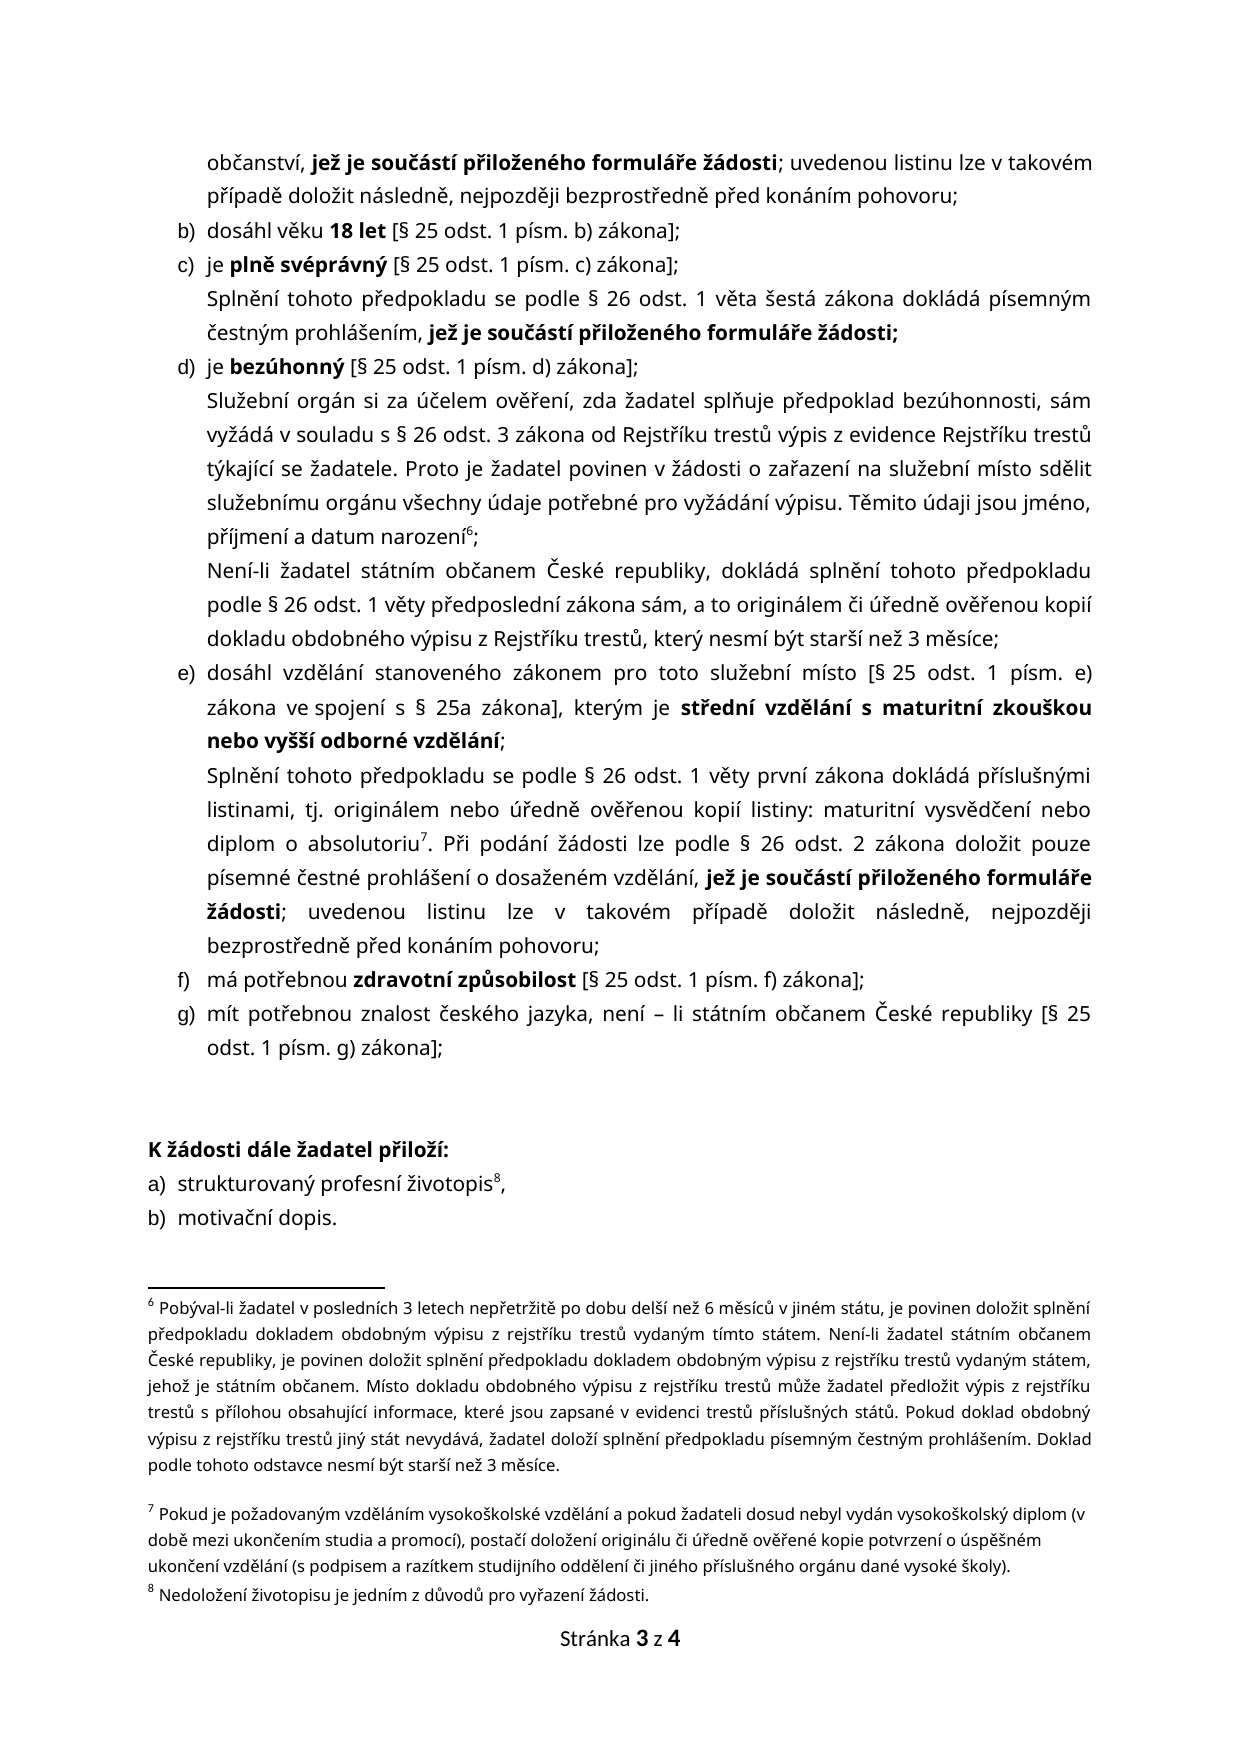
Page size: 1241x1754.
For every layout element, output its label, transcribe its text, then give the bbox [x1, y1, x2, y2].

text Není-li žadatel státním občanem České republiky, dokládá splnění tohoto předpokladu podle § 26 odst. 1 věty předposlední zákona sám, a to originálem či úředně ověřenou kopií dokladu obdobného výpisu z Rejstříku trestů, který nesmí být starší než 3 měsíce; [207, 556, 1093, 653]
text Splnění tohoto předpokladu se podle § 26 odst. 1 věta šestá zákona dokládá písemným čestným prohlášením, jež je součástí přiloženého formuláře žádosti; [207, 284, 1093, 346]
text Splnění tohoto předpokladu se podle § 26 odst. 1 věty první zákona dokládá příslušnými listinami, tj. originálem nebo úředně ověřenou kopií listiny: maturitní vysvědčení nebo diplom o absolutoriu. Při podání žádosti lze podle § 26 odst. 2 zákona doložit pouze písemné čestné prohlášení o dosaženém vzdělání, jež je součástí přiloženého formuláře žádosti; uvedenou listinu lze v takovém případě doložit následně, nejpozději bezprostředně před konáním pohovoru; [207, 761, 1093, 959]
list je bezúhonný [§ 25 odst. 1 písm. d) zákona]; [177, 352, 1093, 380]
text K žádosti dále žadatel přiloží: [148, 1135, 1093, 1164]
list má potřebnou zdravotní způsobilost [§ 25 odst. 1 písm. f) zákona]; [177, 965, 1093, 993]
list dosáhl vzdělání stanoveného zákonem pro toto služební místo [§ 25 odst. 1 písm. e) zákona ve spojení s § 25a zákona], kterým je střední vzdělání s maturitní zkouškou nebo vyšší odborné vzdělání; [177, 658, 1093, 755]
list motivační dopis. [148, 1203, 1093, 1232]
list strukturovaný profesní životopis, [148, 1169, 1093, 1198]
list je plně svéprávný [§ 25 odst. 1 písm. c) zákona]; [177, 250, 1093, 278]
text Služební orgán si za účelem ověření, zda žadatel splňuje předpoklad bezúhonnosti, sám vyžádá v souladu s § 26 odst. 3 zákona od Rejstříku trestů výpis z evidence Rejstříku trestů týkající se žadatele. Proto je žadatel povinen v žádosti o zařazení na služební místo sdělit služebnímu orgánu všechny údaje potřebné pro vyžádání výpisu. Těmito údaji jsou jméno, příjmení a datum narození; [207, 386, 1093, 551]
list dosáhl věku 18 let [§ 25 odst. 1 písm. b) zákona]; [177, 216, 1093, 244]
list mít potřebnou znalost českého jazyka, není – li státním občanem České republiky [§ 25 odst. 1 písm. g) zákona]; [177, 999, 1093, 1062]
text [207, 148, 1093, 210]
